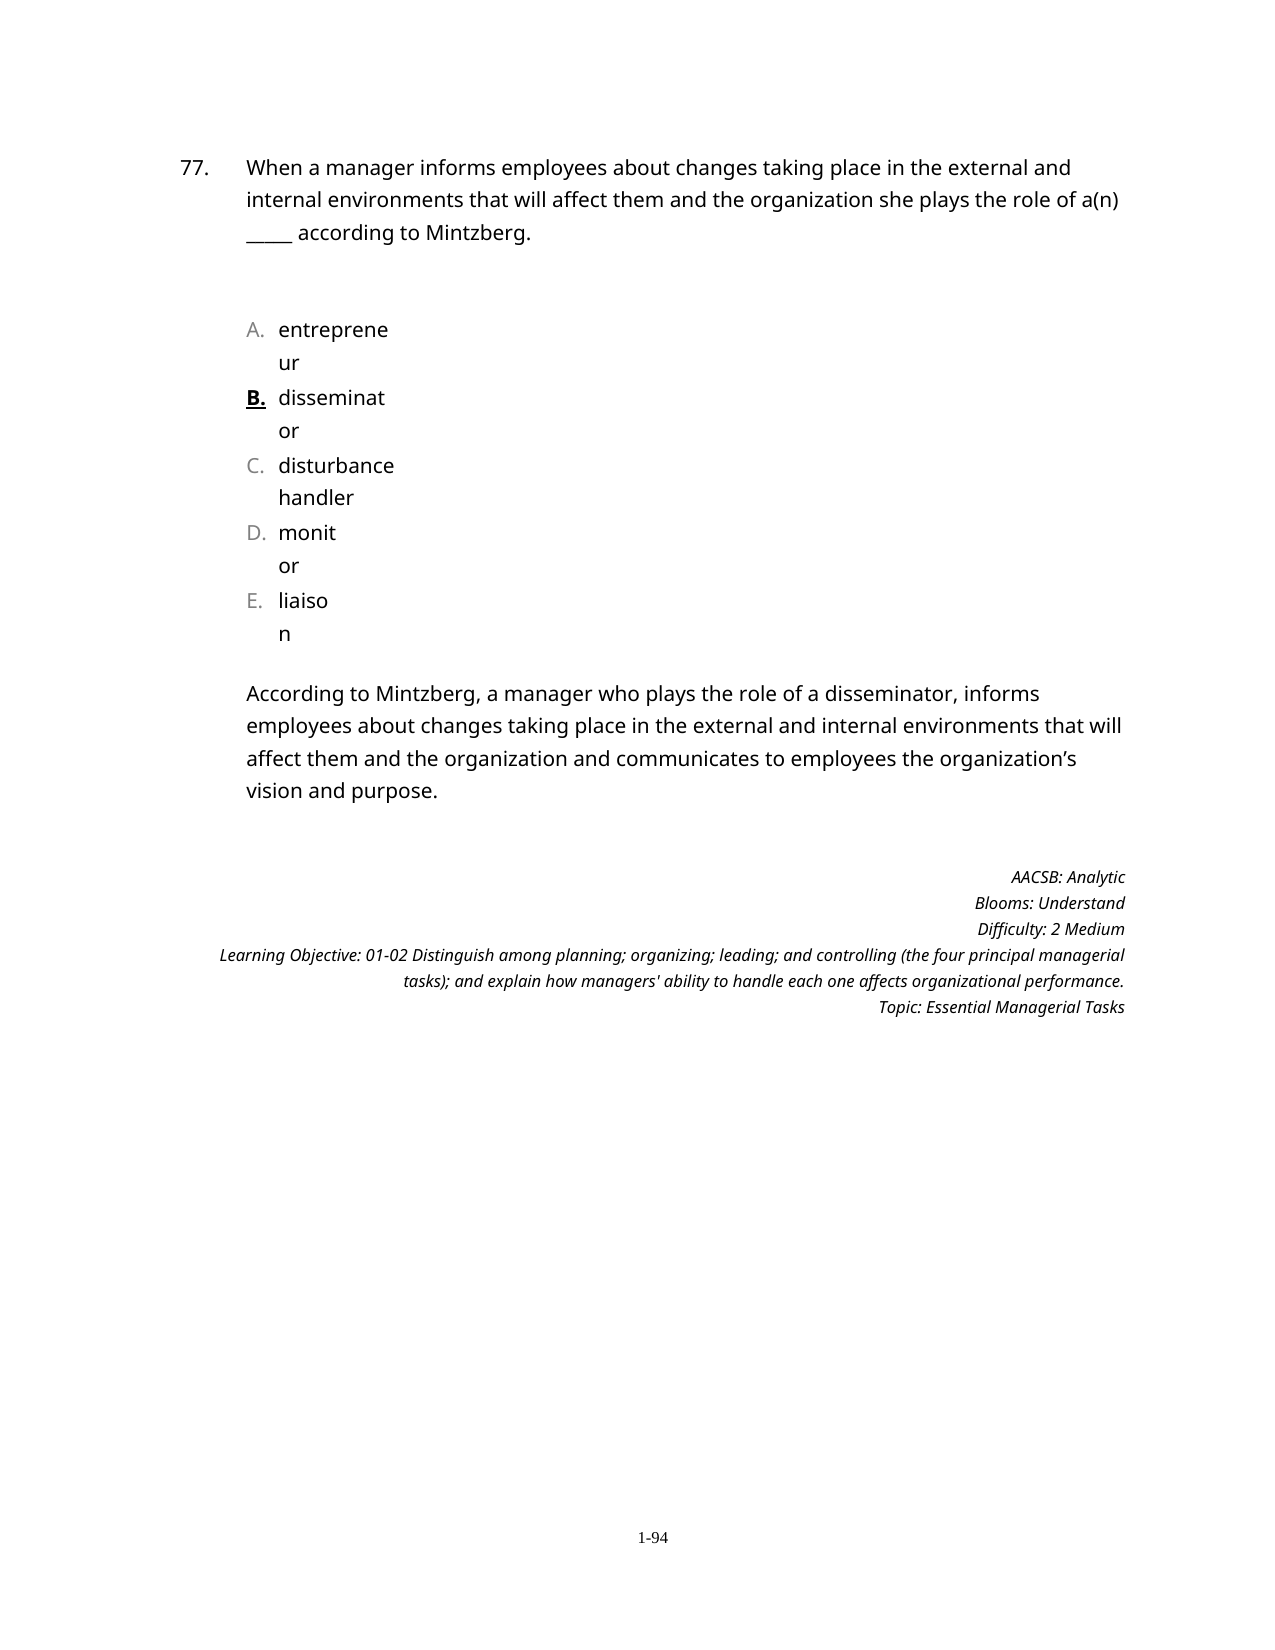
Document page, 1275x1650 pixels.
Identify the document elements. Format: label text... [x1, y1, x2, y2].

table_header AACSB: Analytic Blooms: Understand Difficulty: 2 Medium Learning Objective: 01-02 Distinguish among planning; organizing; leading; and controlling (the four principal managerial tasks); and explain how managers' ability to handle each one affects organizational performance. Topic: Essential Managerial Tasks [180, 866, 1125, 1055]
table_header 77. [180, 153, 246, 837]
table_header When a manager informs employees about changes taking place in the external and internal environments that will affect them and the organization she plays the role of a(n) _____ according to Mintzberg. According to Mintzberg, a manager who plays the role of a disseminator, informs employees about changes taking place in the external and internal environments that will affect them and the organization and communicates to employees the organization’s vision and purpose. [246, 153, 1125, 837]
